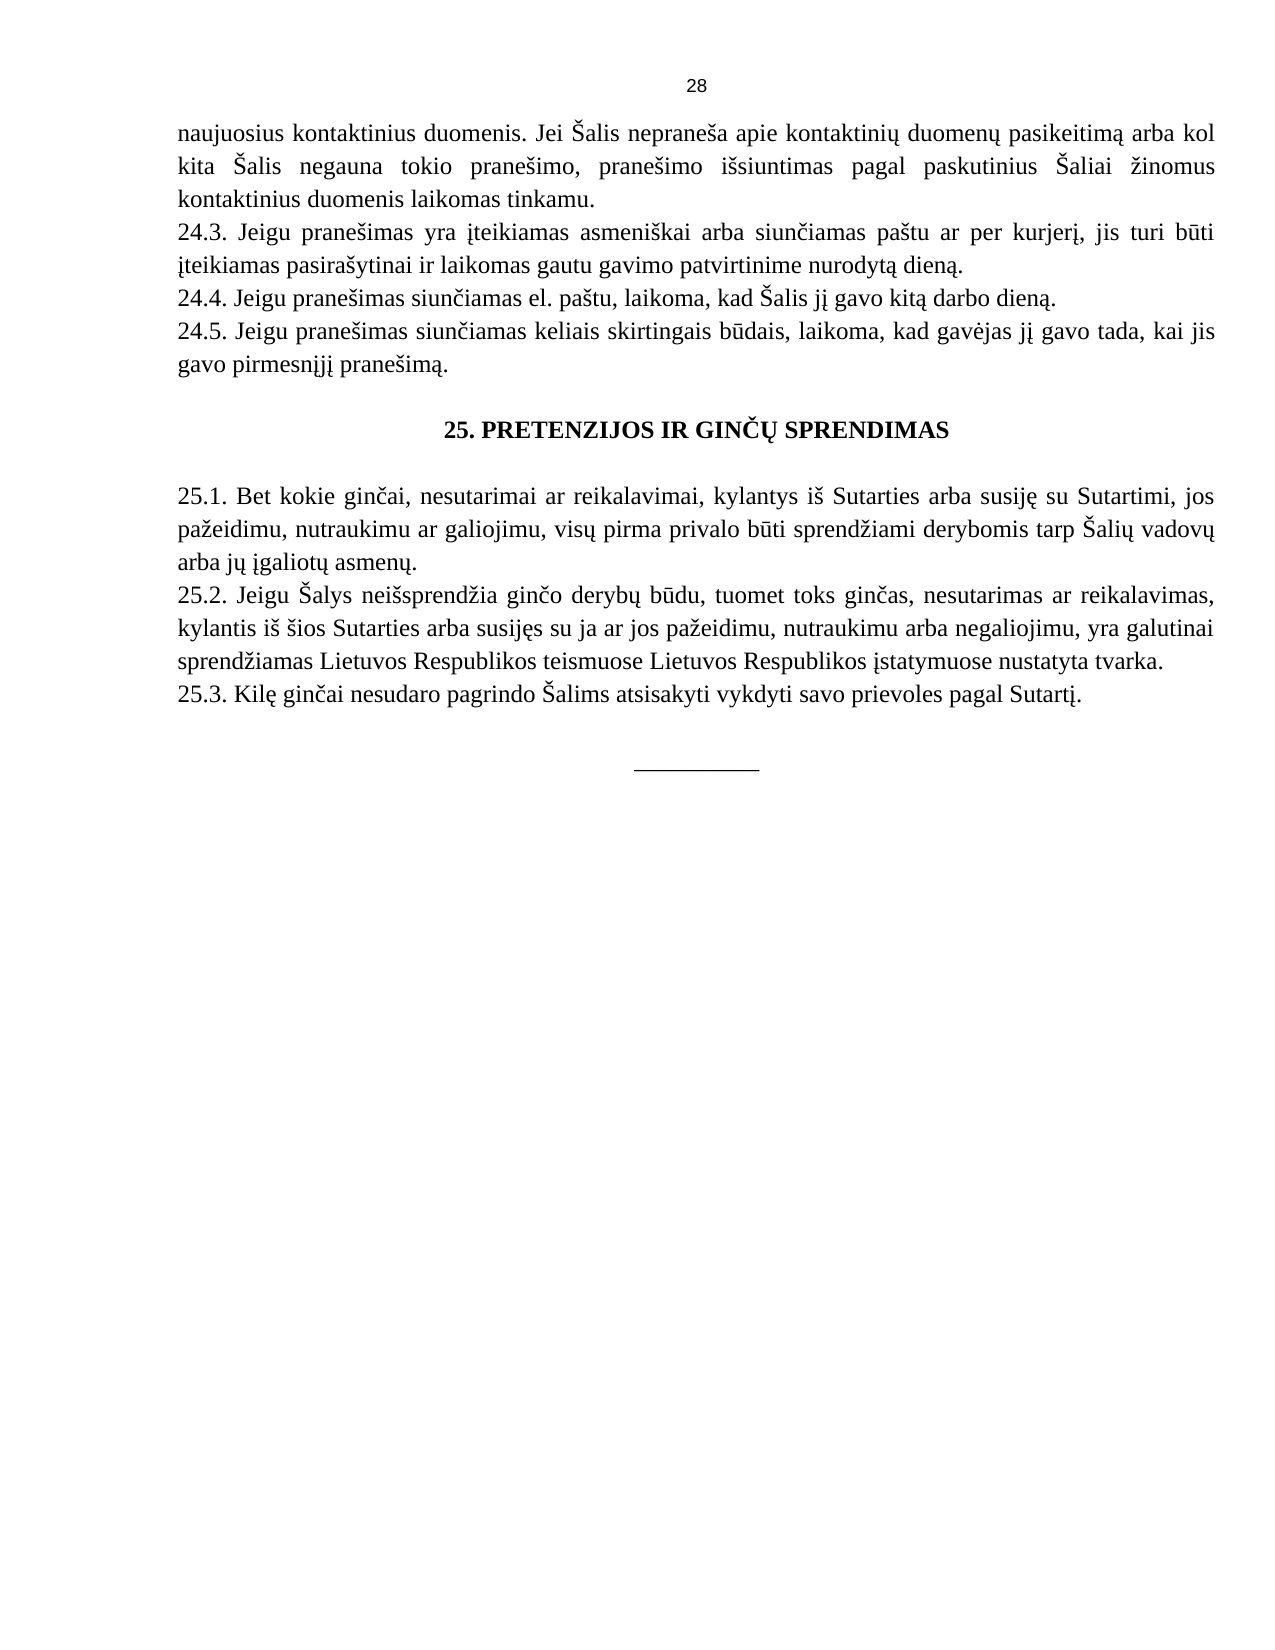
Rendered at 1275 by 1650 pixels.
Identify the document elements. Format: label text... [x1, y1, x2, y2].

text 24.4. Jeigu pranešimas siunčiamas el. paštu, laikoma, kad Šalis jį gavo kitą darbo dieną. [177, 283, 1216, 312]
text 24.3. Jeigu pranešimas yra įteikiamas asmeniškai arba siunčiamas paštu ar per kurjerį, jis turi būti įteikiamas pasirašytinai ir laikomas gautu gavimo patvirtinime nurodytą dieną. [177, 217, 1216, 279]
text 25.2. Jeigu Šalys neišsprendžia ginčo derybų būdu, tuomet toks ginčas, nesutarimas ar reikalavimas, kylantis iš šios Sutarties arba susijęs su ja ar jos pažeidimu, nutraukimu arba negaliojimu, yra galutinai sprendžiamas Lietuvos Respublikos teismuose Lietuvos Respublikos įstatymuose nustatyta tvarka. [177, 580, 1216, 675]
text 24.5. Jeigu pranešimas siunčiamas keliais skirtingais būdais, laikoma, kad gavėjas jį gavo tada, kai jis gavo pirmesnįjį pranešimą. [177, 316, 1216, 378]
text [177, 118, 1216, 213]
text __________ [177, 746, 1216, 774]
text 25.3. Kilę ginčai nesudaro pagrindo Šalims atsisakyti vykdyti savo prievoles pagal Sutartį. [177, 679, 1216, 708]
text 25. Pretenzijos ir ginčų sprendimas [177, 415, 1216, 444]
text 25.1. Bet kokie ginčai, nesutarimai ar reikalavimai, kylantys iš Sutarties arba susiję su Sutartimi, jos pažeidimu, nutraukimu ar galiojimu, visų pirma privalo būti sprendžiami derybomis tarp Šalių vadovų arba jų įgaliotų asmenų. [177, 481, 1216, 576]
